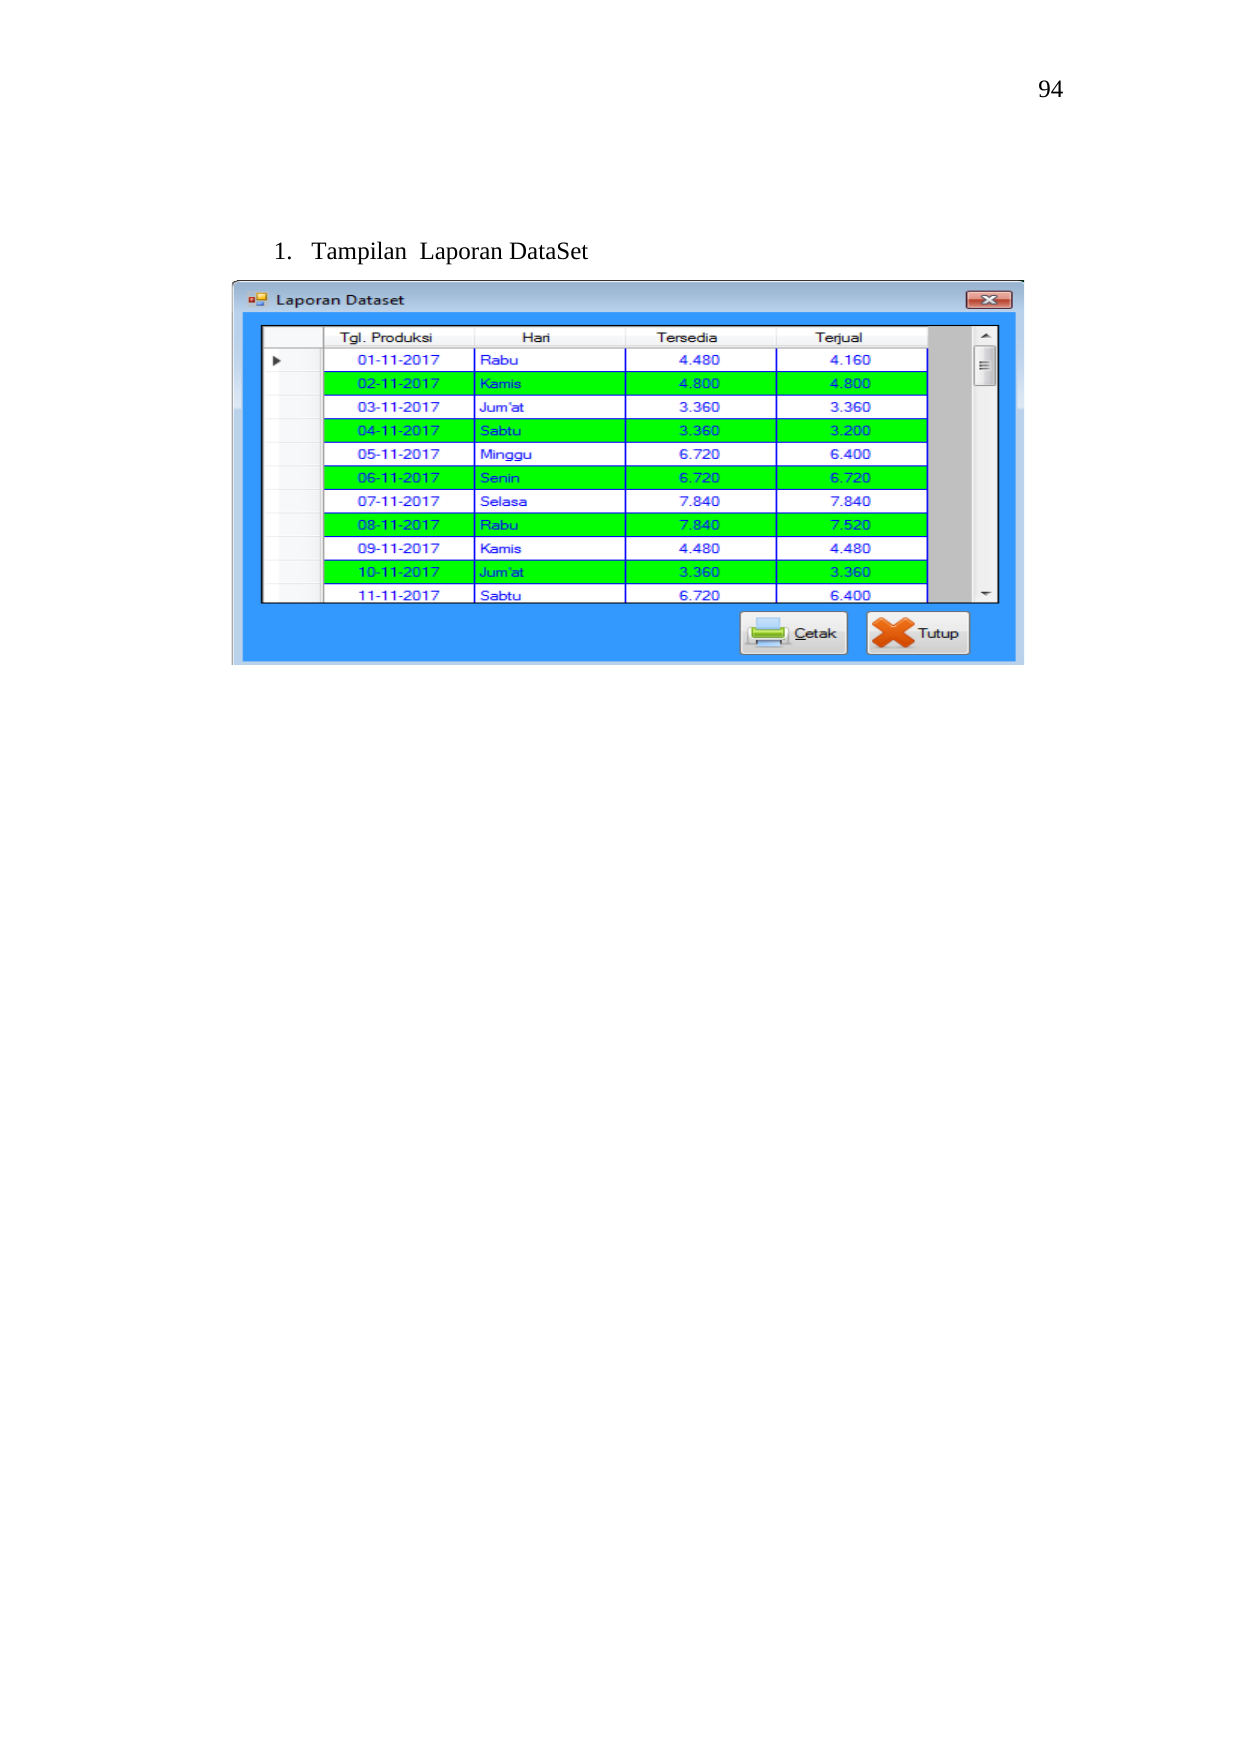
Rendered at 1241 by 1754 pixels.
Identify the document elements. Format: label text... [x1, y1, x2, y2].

picture [231, 280, 1026, 665]
list Tampilan Laporan DataSet [274, 236, 1063, 265]
